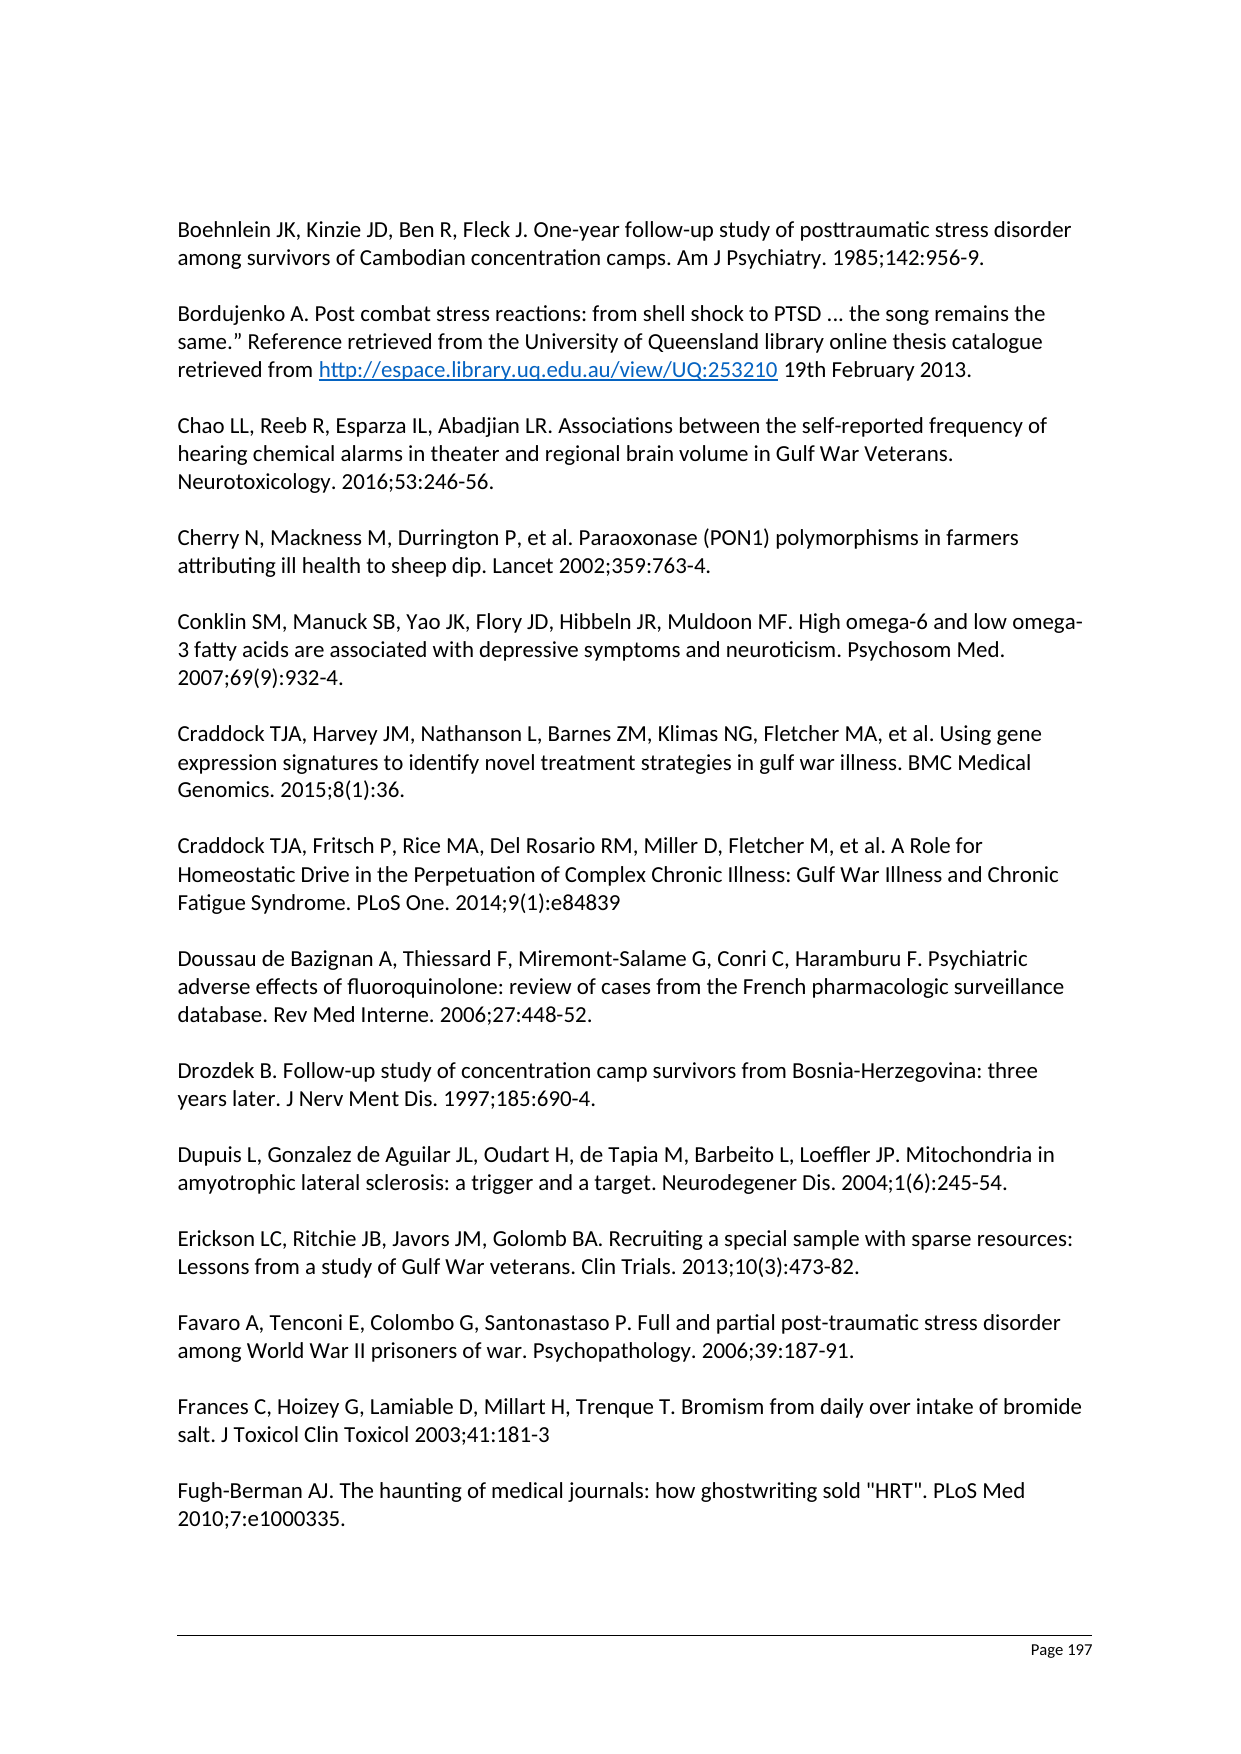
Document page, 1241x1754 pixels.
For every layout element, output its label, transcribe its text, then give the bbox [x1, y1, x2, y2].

text Drozdek B. Follow-up study of concentration camp survivors from Bosnia-Herzegovina: three years later. J Nerv Ment Dis. 1997;185:690-4. [177, 1056, 1092, 1112]
text Favaro A, Tenconi E, Colombo G, Santonastaso P. Full and partial post-traumatic stress disorder among World War II prisoners of war. Psychopathology. 2006;39:187-91. [177, 1308, 1092, 1364]
text Cherry N, Mackness M, Durrington P, et al. Paraoxonase (PON1) polymorphisms in farmers attributing ill health to sheep dip. Lancet 2002;359:763-4. [177, 523, 1092, 579]
text Erickson LC, Ritchie JB, Javors JM, Golomb BA. Recruiting a special sample with sparse resources: Lessons from a study of Gulf War veterans. Clin Trials. 2013;10(3):473-82. [177, 1224, 1092, 1280]
text Fugh-Berman AJ. The haunting of medical journals: how ghostwriting sold "HRT". PLoS Med 2010;7:e1000335. [177, 1476, 1092, 1532]
text Conklin SM, Manuck SB, Yao JK, Flory JD, Hibbeln JR, Muldoon MF. High omega-6 and low omega-3 fatty acids are associated with depressive symptoms and neuroticism. Psychosom Med. 2007;69(9):932-4. [177, 607, 1092, 692]
text Bordujenko A. Post combat stress reactions: from shell shock to PTSD ... the song remains the same.” Reference retrieved from the University of Queensland library online thesis catalogue retrieved from http://espace.library.uq.edu.au/view/UQ:253210 19th February 2013. [177, 299, 1092, 383]
text Chao LL, Reeb R, Esparza IL, Abadjian LR. Associations between the self-reported frequency of hearing chemical alarms in theater and regional brain volume in Gulf War Veterans. Neurotoxicology. 2016;53:246-56. [177, 411, 1092, 495]
text Frances C, Hoizey G, Lamiable D, Millart H, Trenque T. Bromism from daily over intake of bromide salt. J Toxicol Clin Toxicol 2003;41:181-3 [177, 1392, 1092, 1448]
text Doussau de Bazignan A, Thiessard F, Miremont-Salame G, Conri C, Haramburu F. Psychiatric adverse effects of fluoroquinolone: review of cases from the French pharmacologic surveillance database. Rev Med Interne. 2006;27:448-52. [177, 944, 1092, 1028]
text Boehnlein JK, Kinzie JD, Ben R, Fleck J. One-year follow-up study of posttraumatic stress disorder among survivors of Cambodian concentration camps. Am J Psychiatry. 1985;142:956-9. [177, 215, 1092, 271]
text Craddock TJA, Fritsch P, Rice MA, Del Rosario RM, Miller D, Fletcher M, et al. A Role for Homeostatic Drive in the Perpetuation of Complex Chronic Illness: Gulf War Illness and Chronic Fatigue Syndrome. PLoS One. 2014;9(1):e84839 [177, 832, 1092, 916]
text Craddock TJA, Harvey JM, Nathanson L, Barnes ZM, Klimas NG, Fletcher MA, et al. Using gene expression signatures to identify novel treatment strategies in gulf war illness. BMC Medical Genomics. 2015;8(1):36. [177, 719, 1092, 804]
text Dupuis L, Gonzalez de Aguilar JL, Oudart H, de Tapia M, Barbeito L, Loeffler JP. Mitochondria in amyotrophic lateral sclerosis: a trigger and a target. Neurodegener Dis. 2004;1(6):245-54. [177, 1140, 1092, 1196]
